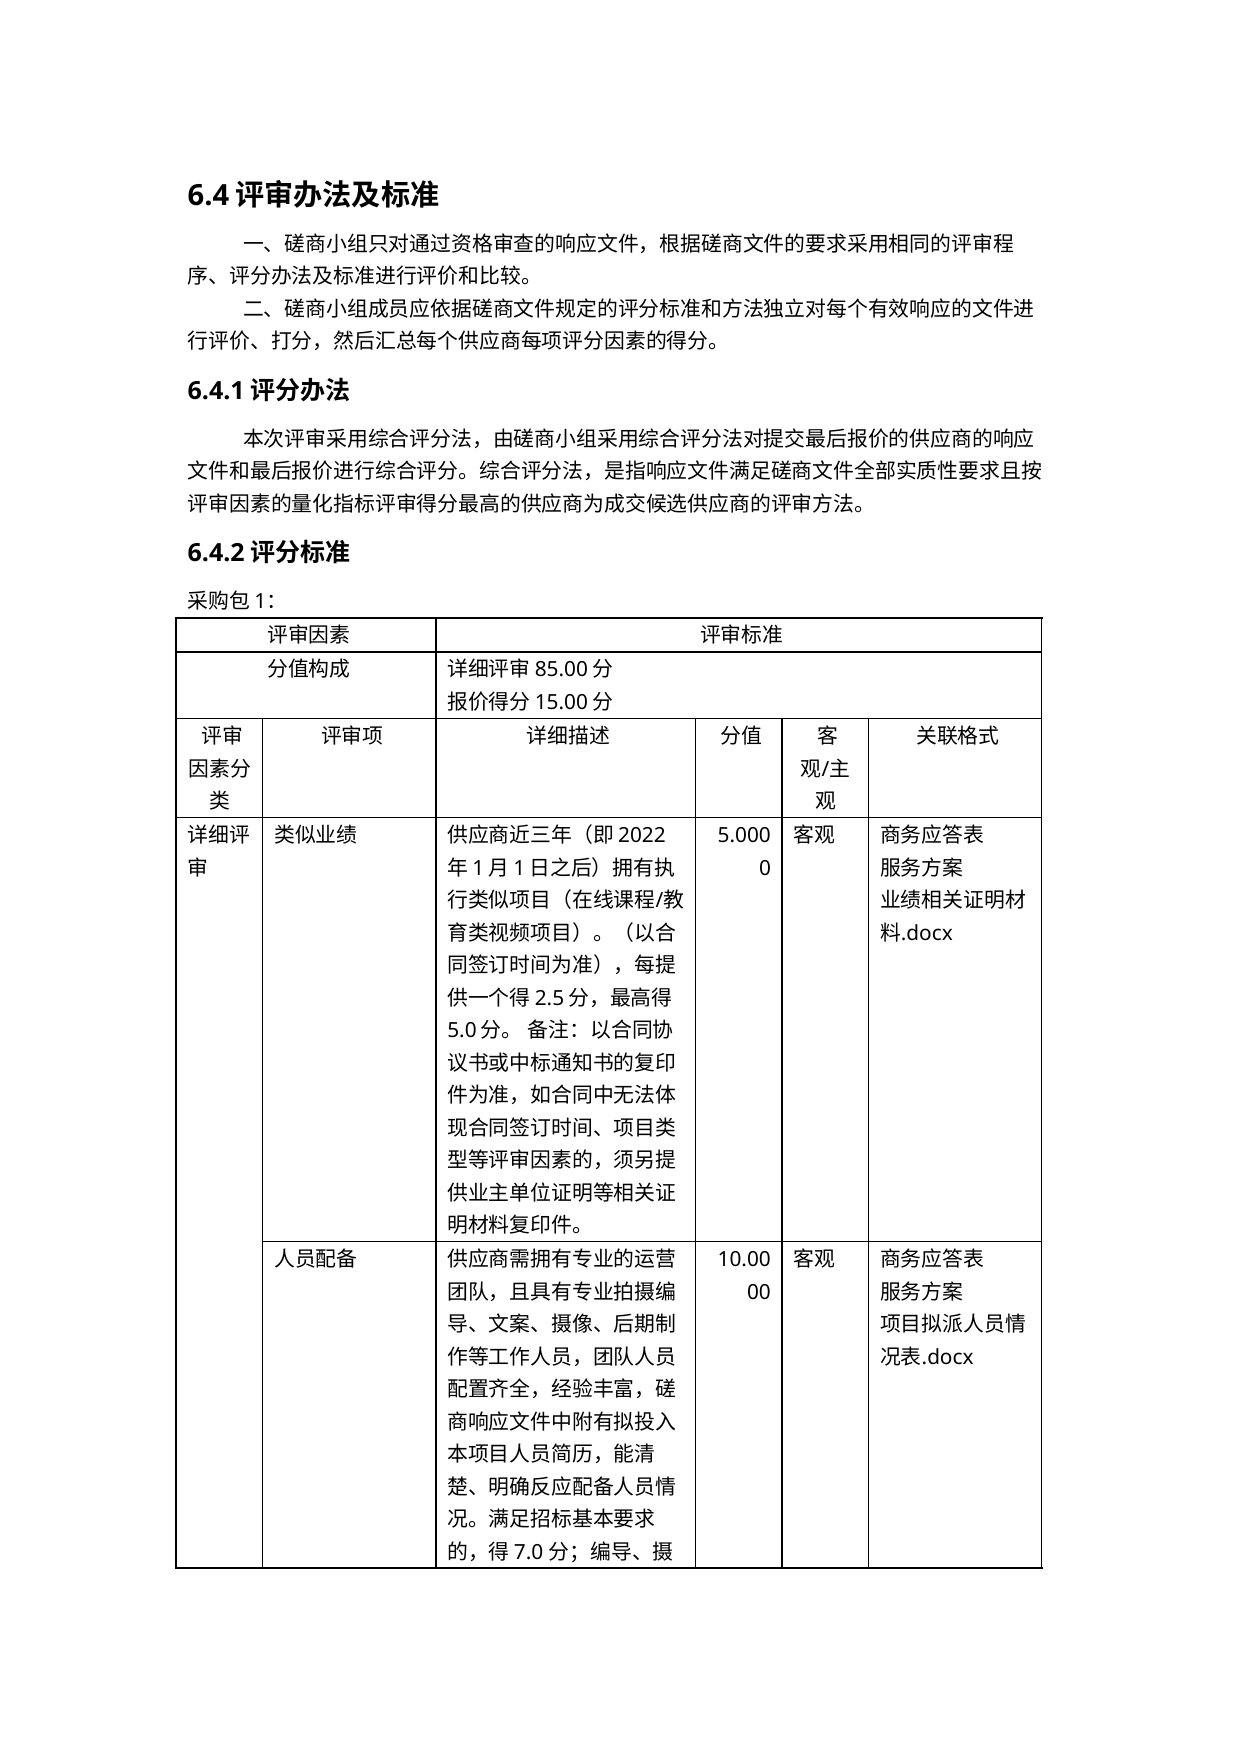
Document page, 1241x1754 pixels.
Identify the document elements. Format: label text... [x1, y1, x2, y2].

table_cell 10.0000 [696, 1242, 781, 1567]
table_cell 人员配备 [263, 1242, 435, 1567]
table_cell 类似业绩 [263, 818, 435, 1241]
table_header 评审标准 [437, 619, 1041, 651]
text 本次评审采用综合评分法，由磋商小组采用综合评分法对提交最后报价的供应商的响应文件和最后报价进行综合评分。综合评分法，是指响应文件满足磋商文件全部实质性要求且按评审因素的量化指标评审得分最高的供应商为成交候选供应商的评审方法。 [187, 422, 1053, 519]
table_cell 分值构成 [177, 653, 435, 718]
table_cell 评审因素分类 [177, 719, 262, 817]
text 6.4.2评分标准 [187, 519, 1053, 584]
text 采购包1： [187, 584, 1053, 617]
table_cell 详细评审85.00分 报价得分15.00分 [437, 653, 1041, 718]
table_cell 供应商近三年（即2022年1月1日之后）拥有执行类似项目（在线课程/教育类视频项目）。（以合同签订时间为准），每提供一个得2.5分，最高得5.0分。 备注：以合同协议书或中标通知书的复印件为准，如合同中无法体现合同签订时间、项目类型等评审因素的，须另提供业主单位证明等相关证明材料复印件。 [437, 818, 695, 1241]
table_cell 5.0000 [696, 818, 781, 1241]
text 一、磋商小组只对通过资格审查的响应文件，根据磋商文件的要求采用相同的评审程序、评分办法及标准进行评价和比较。 [187, 227, 1053, 292]
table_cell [437, 1242, 695, 1567]
text 6.4评审办法及标准 [187, 162, 1053, 227]
table_cell 关联格式 [869, 719, 1041, 817]
table_cell 商务应答表 服务方案 业绩相关证明材料.docx [869, 818, 1041, 1241]
table_cell 客观/主观 [783, 719, 868, 817]
table_cell 客观 [783, 1242, 868, 1567]
table_cell 评审项 [263, 719, 435, 817]
text 二、磋商小组成员应依据磋商文件规定的评分标准和方法独立对每个有效响应的文件进行评价、打分，然后汇总每个供应商每项评分因素的得分。 [187, 292, 1053, 357]
table_cell 详细评审 [177, 818, 262, 1567]
table_header 评审因素 [177, 619, 435, 651]
table_cell 详细描述 [437, 719, 695, 817]
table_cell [869, 1242, 1041, 1567]
table_cell 客观 [783, 818, 868, 1241]
table_cell 分值 [696, 719, 781, 817]
text 6.4.1评分办法 [187, 357, 1053, 422]
